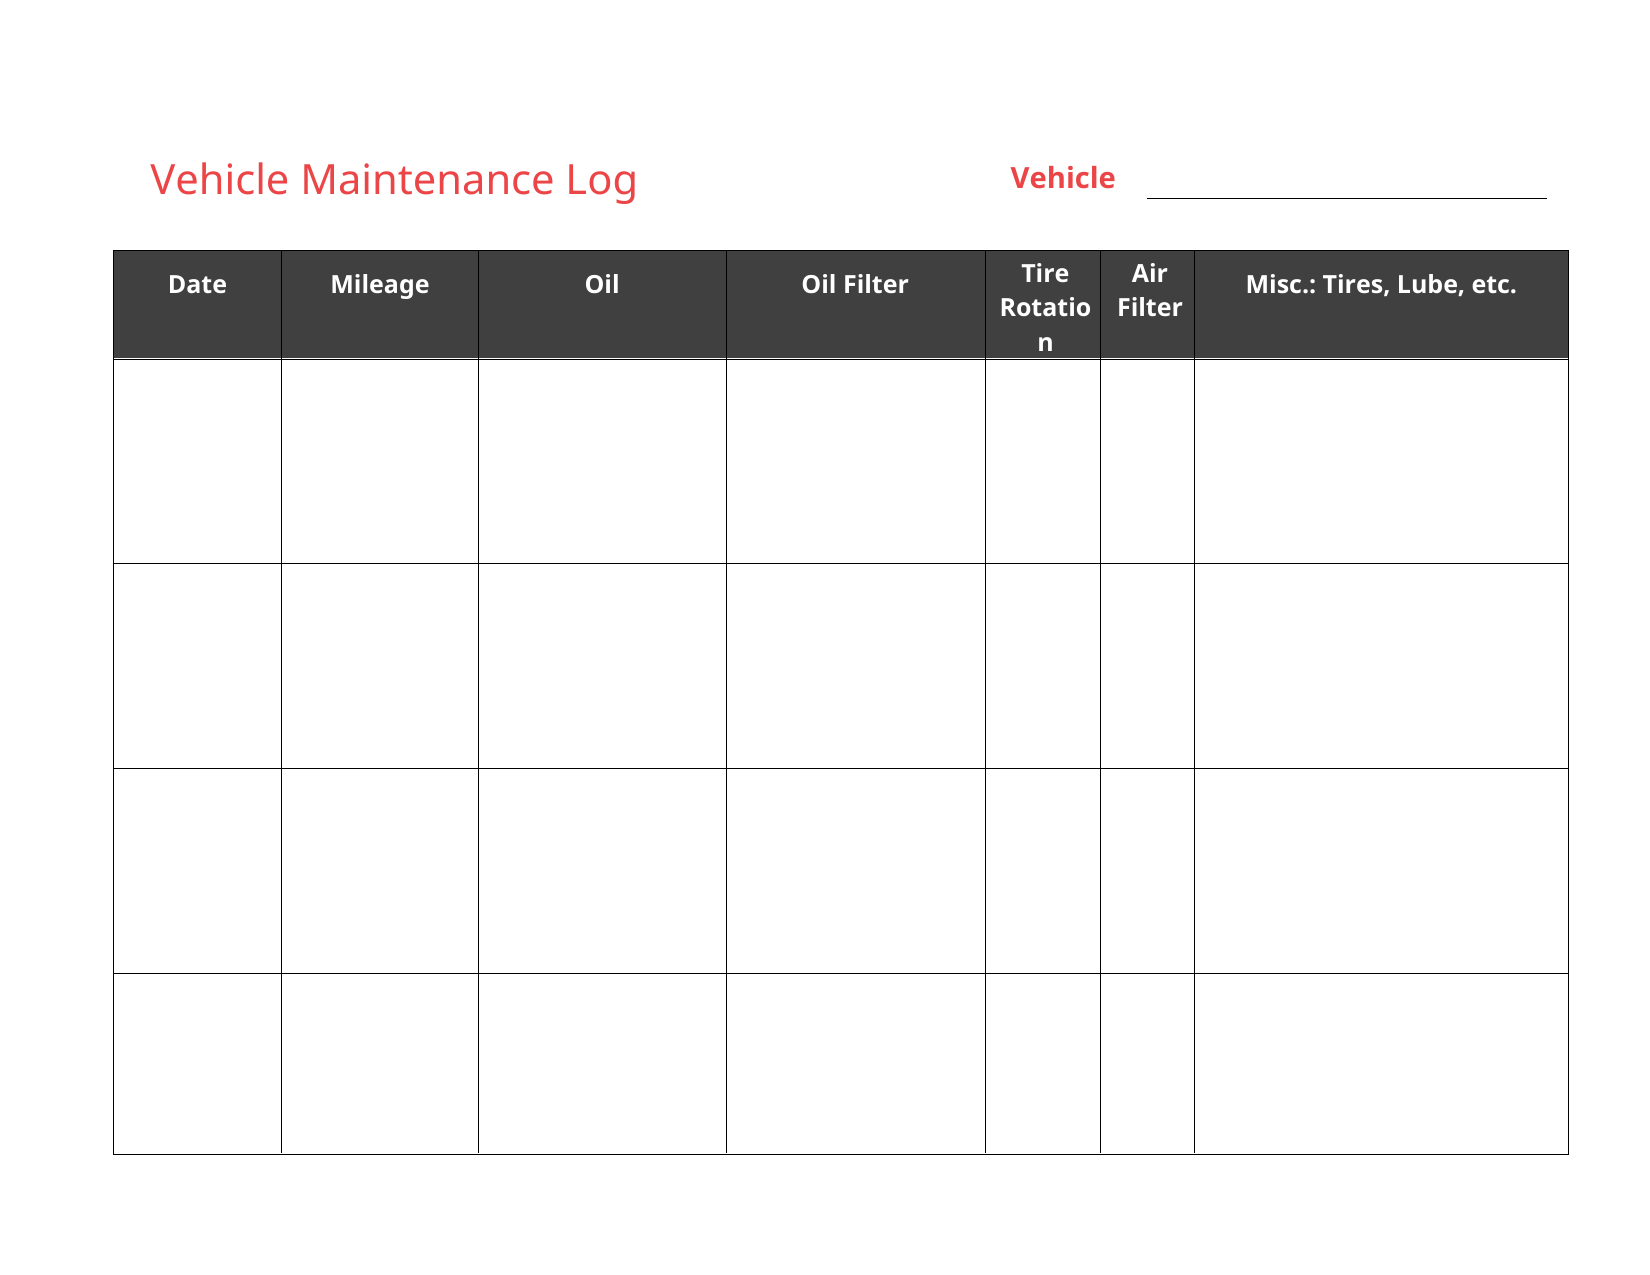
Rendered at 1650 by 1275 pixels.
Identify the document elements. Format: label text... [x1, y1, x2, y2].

table_header Air Filter [1101, 251, 1194, 358]
table_cell [1195, 564, 1568, 768]
table_cell [986, 564, 1100, 768]
table_cell [986, 769, 1100, 972]
table_cell [479, 564, 726, 768]
table_cell [479, 769, 726, 972]
table_cell [727, 974, 985, 1153]
table_cell [114, 564, 281, 768]
table_header Mileage [282, 251, 478, 358]
table_cell [1101, 769, 1194, 972]
table_cell [727, 769, 985, 972]
table_cell [1101, 360, 1194, 563]
table_header Misc.: Tires, Lube, etc. [1195, 251, 1568, 358]
table_cell [282, 769, 478, 972]
table_cell [986, 360, 1100, 563]
table_cell [1101, 974, 1194, 1153]
table_header Date [114, 251, 281, 358]
text Vehicle Maintenance Log [150, 150, 1500, 207]
table_cell [727, 360, 985, 563]
table_cell [114, 769, 281, 972]
table_cell [282, 564, 478, 768]
table_cell [282, 360, 478, 563]
table_cell [479, 974, 726, 1153]
table_cell [114, 360, 281, 563]
table_cell [1101, 564, 1194, 768]
table_cell [986, 974, 1100, 1153]
table_cell [479, 360, 726, 563]
table_cell [1195, 360, 1568, 563]
table_header Oil [479, 251, 726, 358]
table_cell [727, 564, 985, 768]
table_header Oil Filter [727, 251, 985, 358]
table_header Tire Rotation [986, 251, 1100, 358]
table_cell [1195, 974, 1568, 1153]
table_cell [1195, 769, 1568, 972]
table_cell [282, 974, 478, 1153]
table_cell [114, 974, 281, 1153]
